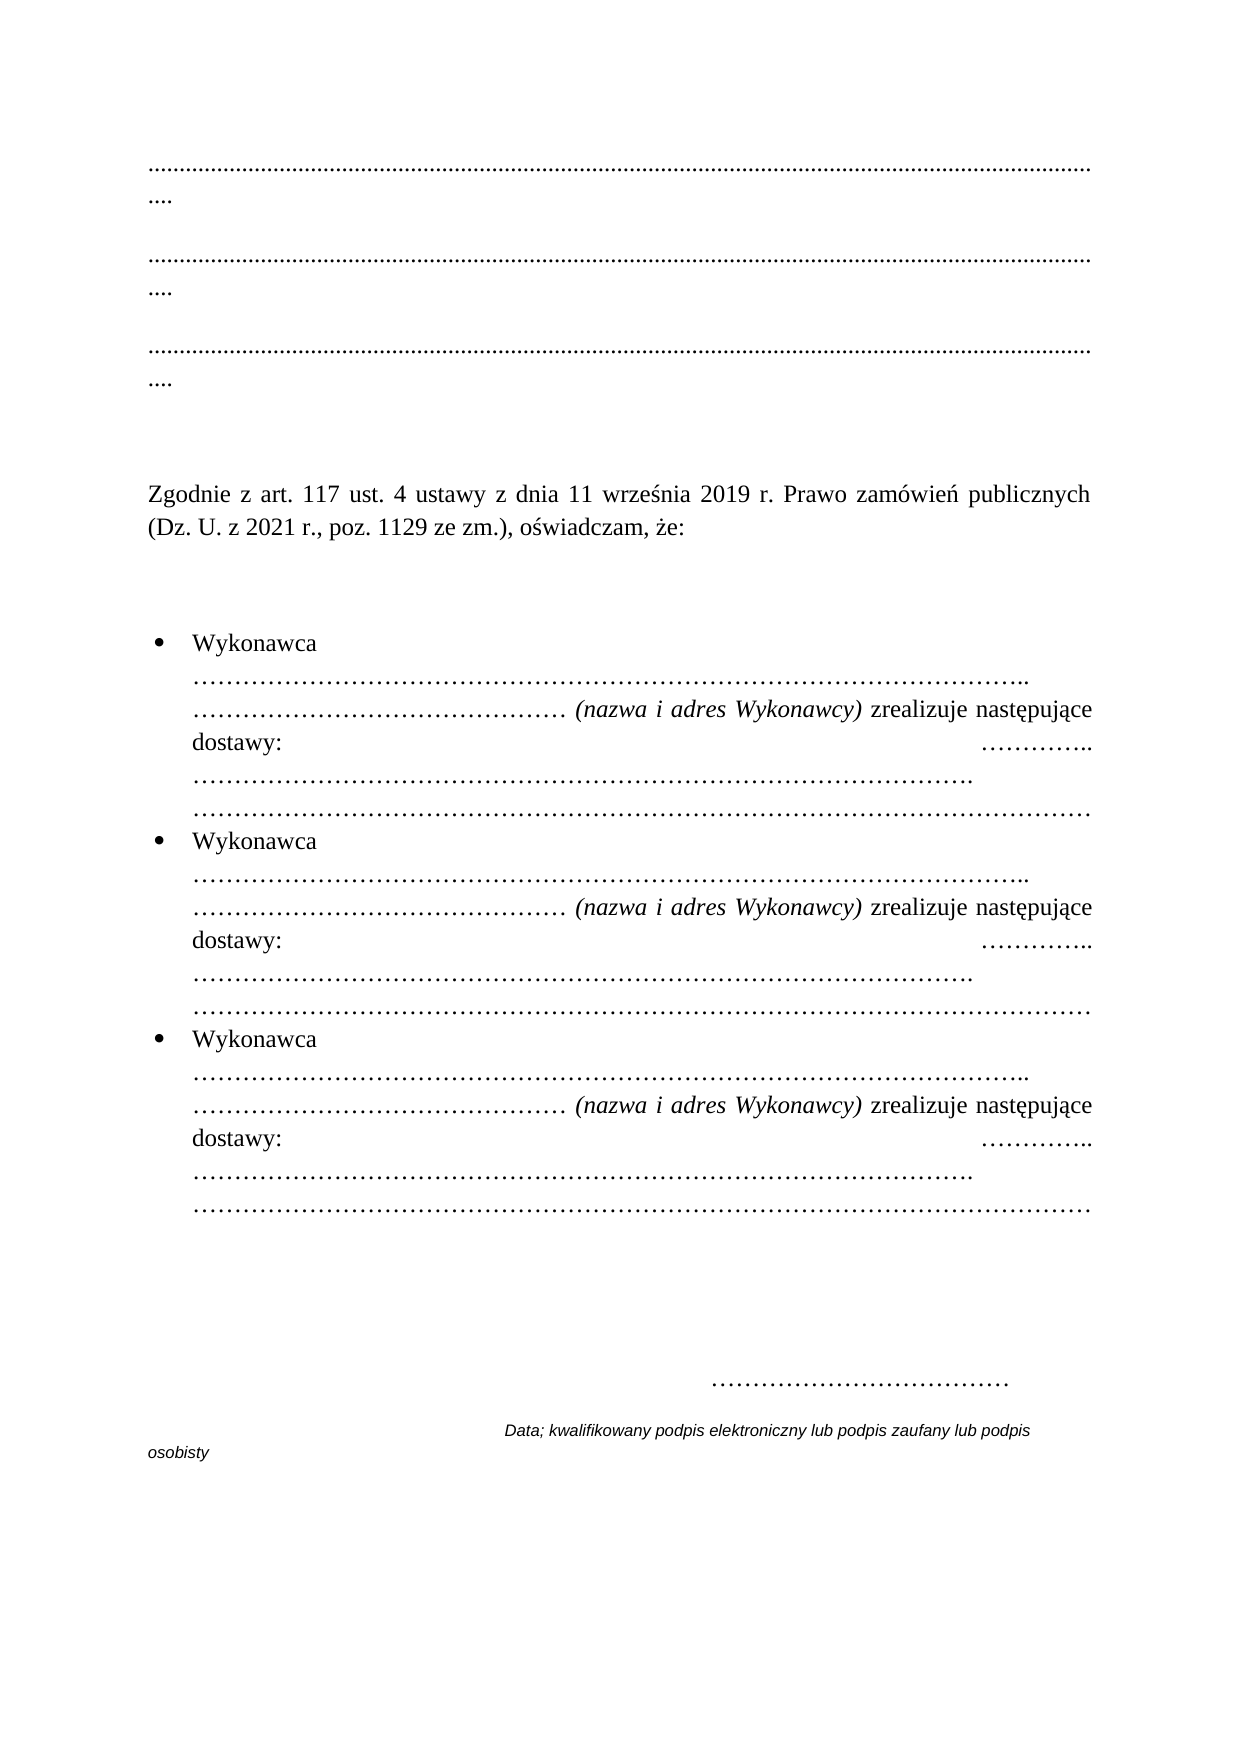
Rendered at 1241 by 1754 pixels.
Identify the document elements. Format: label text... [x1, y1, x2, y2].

list Wykonawca ……………………………………………………………………………………….. ……………………………………… (nazwa i adres Wykonawcy) zrealizuje następujące dostawy: …………..…………………………………………………………………………………. ……………………………………………………………………………………………… [155, 628, 1093, 822]
text Data; kwalifikowany podpis elektroniczny lub podpis zaufany lub podpis osobisty [148, 1421, 1093, 1462]
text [148, 148, 1093, 209]
list Wykonawca ……………………………………………………………………………………….. ……………………………………… (nazwa i adres Wykonawcy) zrealizuje następujące dostawy: …………..…………………………………………………………………………………. ……………………………………………………………………………………………… [155, 826, 1093, 1020]
text Zgodnie z art. 117 ust. 4 ustawy z dnia 11 września 2019 r. Prawo zamówień publicznych (Dz. U. z 2021 r., poz. 1129 ze zm.), oświadczam, że: [148, 479, 1093, 541]
text ……………………………… [148, 1363, 1093, 1392]
list Wykonawca ……………………………………………………………………………………….. ……………………………………… (nazwa i adres Wykonawcy) zrealizuje następujące dostawy: …………..…………………………………………………………………………………. ……………………………………………………………………………………………… [155, 1024, 1093, 1218]
